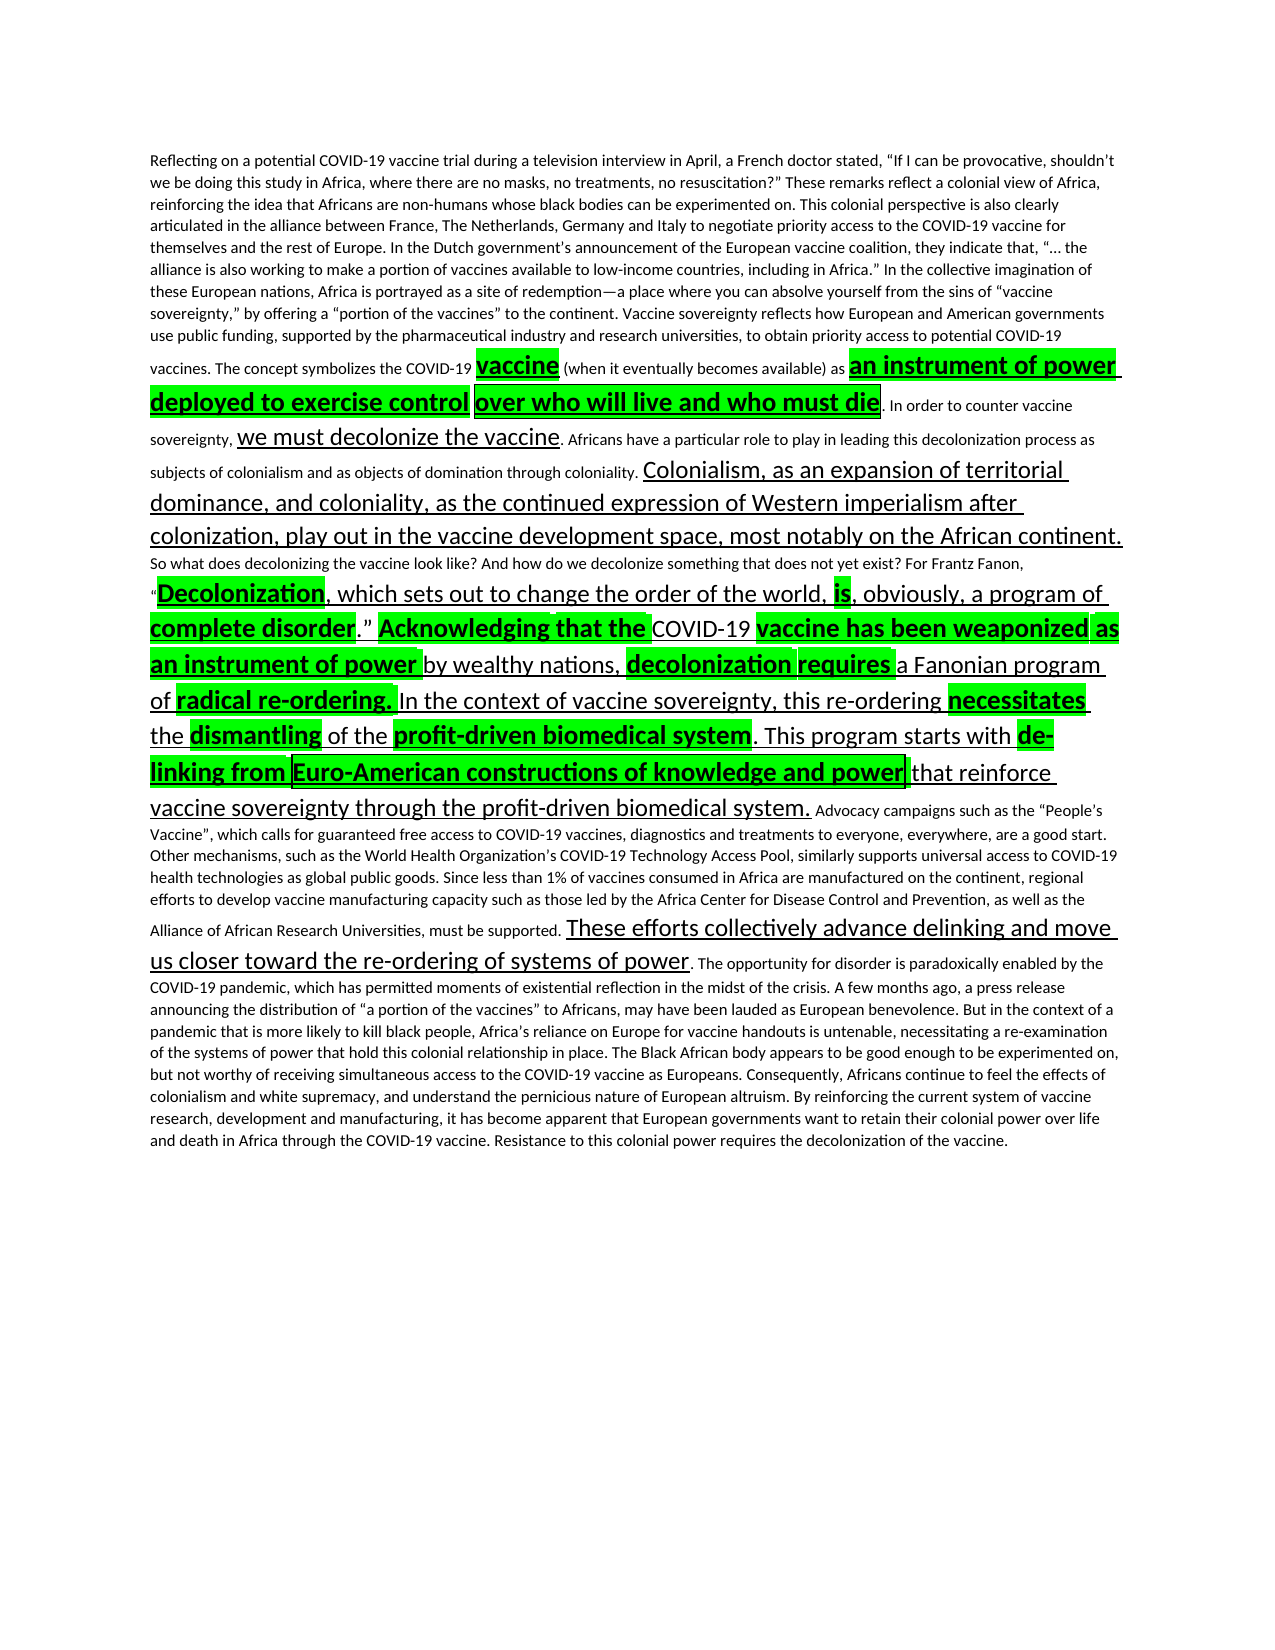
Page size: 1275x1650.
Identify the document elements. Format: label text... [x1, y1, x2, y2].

text Reflecting on a potential COVID-19 vaccine trial during a television interview in April, a French doctor stated, “If I can be provocative, shouldn’t we be doing this study in Africa, where there are no masks, no treatments, no resuscitation?” These remarks reflect a colonial view of Africa, reinforcing the idea that Africans are non-humans whose black bodies can be experimented on. This colonial perspective is also clearly articulated in the alliance between France, The Netherlands, Germany and Italy to negotiate priority access to the COVID-19 vaccine for themselves and the rest of Europe. In the Dutch government’s announcement of the European vaccine coalition, they indicate that, “… the alliance is also working to make a portion of vaccines available to low-income countries, including in Africa.” In the collective imagination of these European nations, Africa is portrayed as a site of redemption—a place where you can absolve yourself from the sins of “vaccine sovereignty,” by offering a “portion of the vaccines” to the continent. Vaccine sovereignty reflects how European and American governments use public funding, supported by the pharmaceutical industry and research universities, to obtain priority access to potential COVID-19 vaccines. The concept symbolizes the COVID-19 vaccine (when it eventually becomes available) as an instrument of power deployed to exercise control over who will live and who must die. In order to counter vaccine sovereignty, we must decolonize the vaccine. Africans have a particular role to play in leading this decolonization process as subjects of colonialism and as objects of domination through coloniality. Colonialism, as an expansion of territorial dominance, and coloniality, as the continued expression of Western imperialism after colonization, play out in the vaccine development space, most notably on the African continent. So what does decolonizing the vaccine look like? And how do we decolonize something that does not yet exist? For Frantz Fanon, “Decolonization, which sets out to change the order of the world, is, obviously, a program of complete disorder.” Acknowledging that the COVID-19 vaccine has been weaponized as an instrument of power by wealthy nations, decolonization requires a Fanonian program of radical re-ordering. In the context of vaccine sovereignty, this re-ordering necessitates the dismantling of the profit-driven biomedical system. This program starts with de-linking from Euro-American constructions of knowledge and power that reinforce vaccine sovereignty through the profit-driven biomedical system. Advocacy campaigns such as the “People’s Vaccine”, which calls for guaranteed free access to COVID-19 vaccines, diagnostics and treatments to everyone, everywhere, are a good start. Other mechanisms, such as the World Health Organization’s COVID-19 Technology Access Pool, similarly supports universal access to COVID-19 health technologies as global public goods. Since less than 1% of vaccines consumed in Africa are manufactured on the continent, regional efforts to develop vaccine manufacturing capacity such as those led by the Africa Center for Disease Control and Prevention, as well as the Alliance of African Research Universities, must be supported. These efforts collectively advance delinking and move us closer toward the re-ordering of systems of power. The opportunity for disorder is paradoxically enabled by the COVID-19 pandemic, which has permitted moments of existential reflection in the midst of the crisis. A few months ago, a press release announcing the distribution of “a portion of the vaccines” to Africans, may have been lauded as European benevolence. But in the context of a pandemic that is more likely to kill black people, Africa’s reliance on Europe for vaccine handouts is untenable, necessitating a re-examination of the systems of power that hold this colonial relationship in place. The Black African body appears to be good enough to be experimented on, but not worthy of receiving simultaneous access to the COVID-19 vaccine as Europeans. Consequently, Africans continue to feel the effects of colonialism and white supremacy, and understand the pernicious nature of European altruism. By reinforcing the current system of vaccine research, development and manufacturing, it has become apparent that European governments want to retain their colonial power over life and death in Africa through the COVID-19 vaccine. Resistance to this colonial power requires the decolonization of the vaccine. [150, 150, 1125, 1151]
